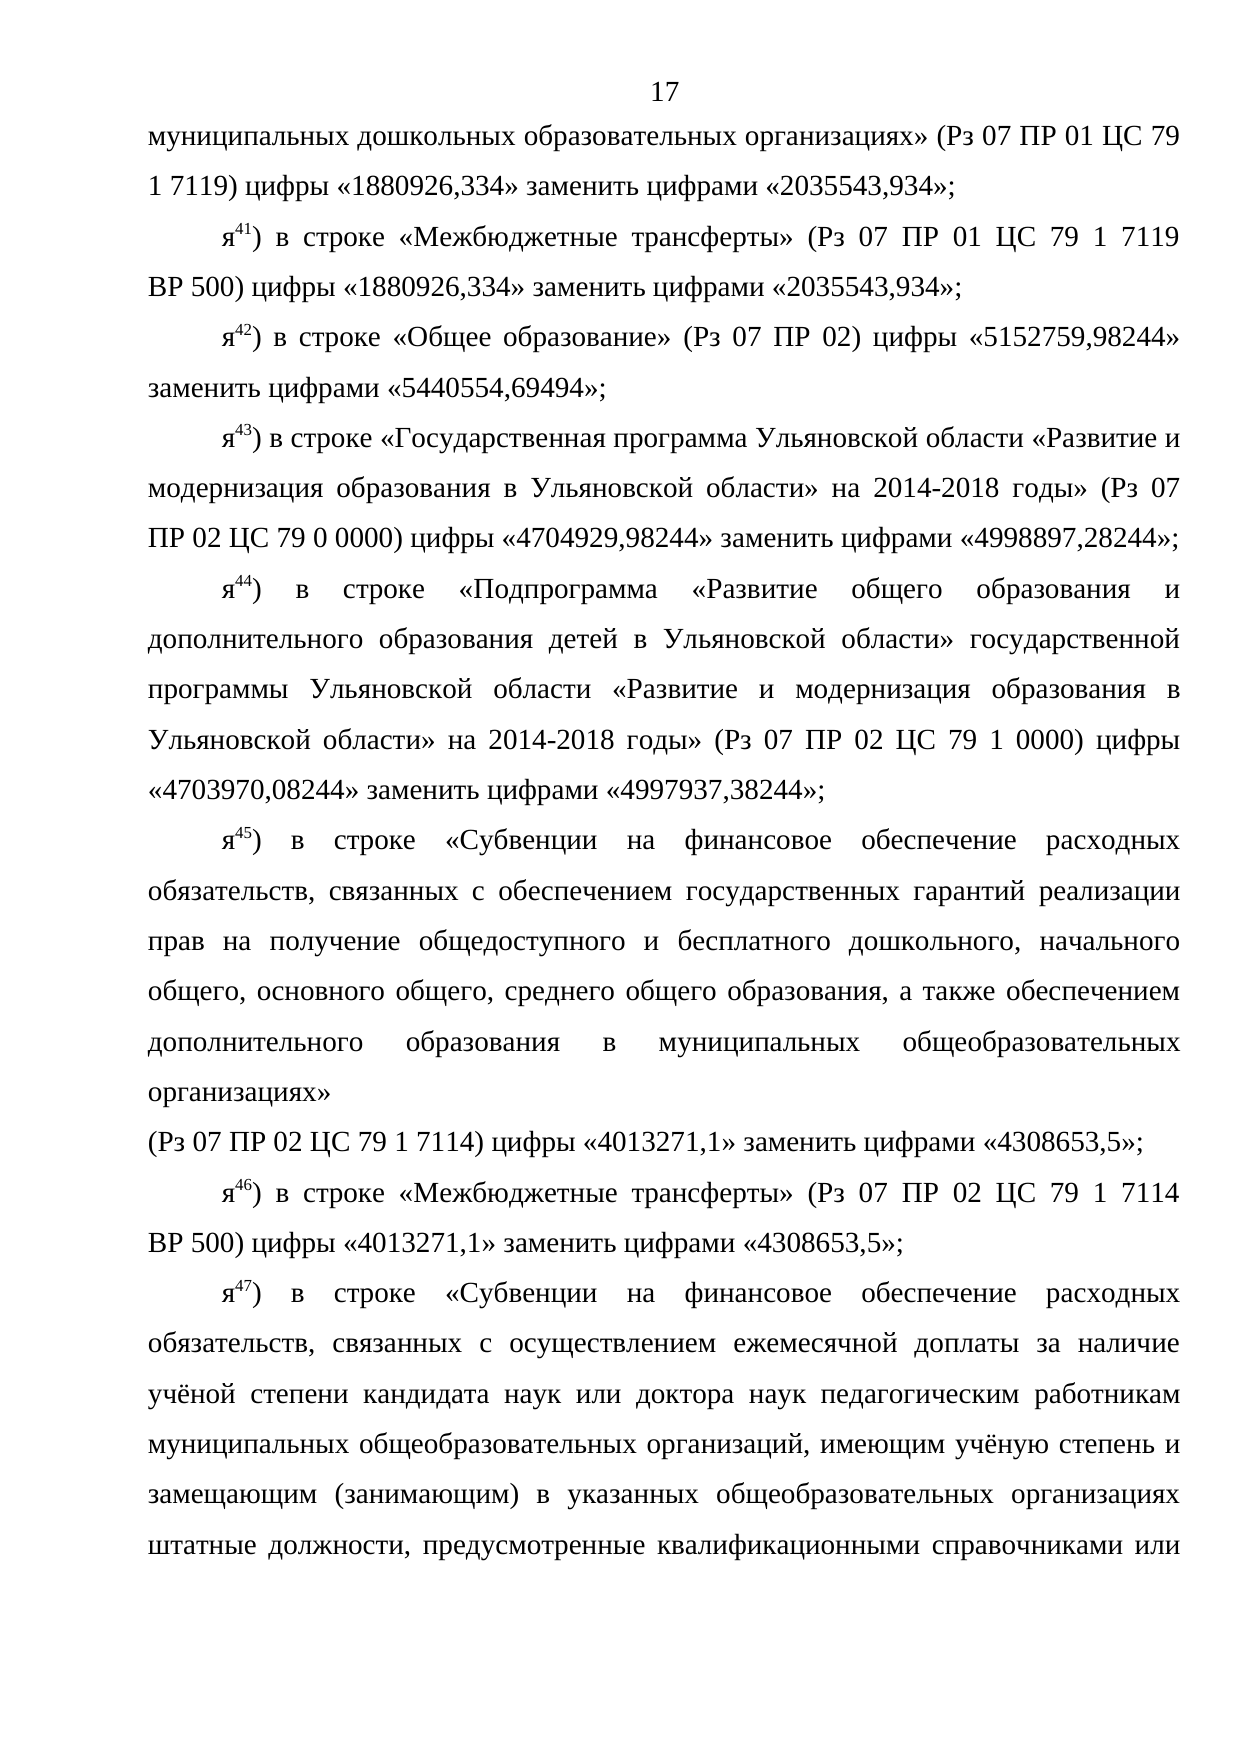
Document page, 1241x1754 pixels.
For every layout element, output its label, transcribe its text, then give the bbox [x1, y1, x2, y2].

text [148, 1275, 1181, 1560]
text я44) в строке «Подпрограмма «Развитие общего образования и дополнительного образования детей в Ульяновской области» государственной программы Ульяновской области «Развитие и модернизация образования в Ульяновской области» на 2014-2018 годы» (Рз 07 ПР 02 ЦС 79 1 0000) цифры «4703970,08244» заменить цифрами «4997937,38244»; [148, 571, 1181, 806]
text я45) в строке «Субвенции на финансовое обеспечение расходных обязательств, связанных с обеспечением государственных гарантий реализации прав на получение общедоступного и бесплатного дошкольного, начального общего, основного общего, среднего общего образования, а также обеспечением дополнительного образования в муниципальных общеобразовательных организациях» (Рз 07 ПР 02 ЦС 79 1 7114) цифры «4013271,1» заменить цифрами «4308653,5»; [148, 822, 1181, 1158]
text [148, 118, 1181, 202]
text я46) в строке «Межбюджетные трансферты» (Рз 07 ПР 02 ЦС 79 1 7114 ВР 500) цифры «4013271,1» заменить цифрами «4308653,5»; [148, 1175, 1181, 1258]
text я42) в строке «Общее образование» (Рз 07 ПР 02) цифры «5152759,98244» заменить цифрами «5440554,69494»; [148, 319, 1181, 403]
text я41) в строке «Межбюджетные трансферты» (Рз 07 ПР 01 ЦС 79 1 7119 ВР 500) цифры «1880926,334» заменить цифрами «2035543,934»; [148, 219, 1181, 303]
text я43) в строке «Государственная программа Ульяновской области «Развитие и модернизация образования в Ульяновской области» на 2014-2018 годы» (Рз 07 ПР 02 ЦС 79 0 0000) цифры «4704929,98244» заменить цифрами «4998897,28244»; [148, 420, 1181, 554]
